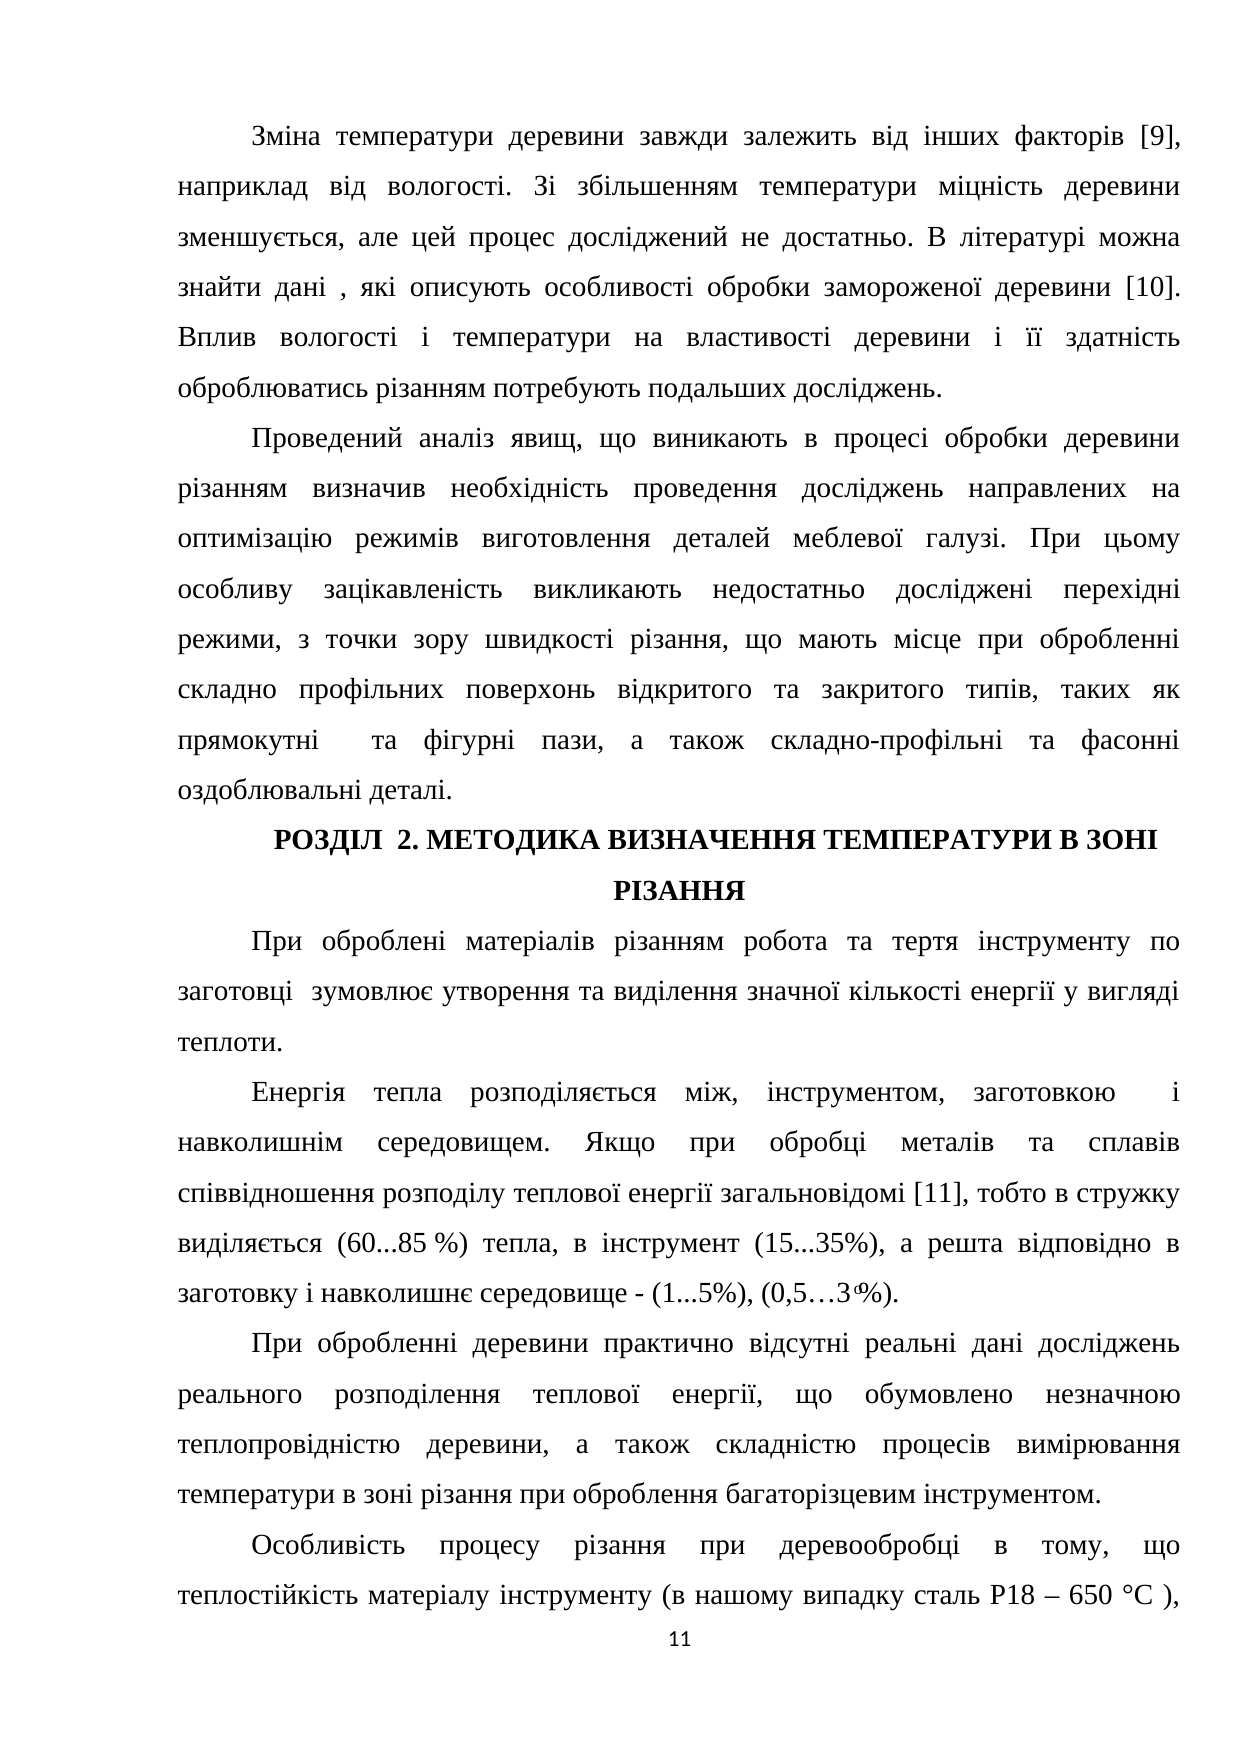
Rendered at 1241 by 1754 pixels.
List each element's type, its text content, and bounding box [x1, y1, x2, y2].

text Проведений аналіз явищ, що виникають в процесі обробки деревини різанням визначив необхідність проведення досліджень направлених на оптимізацію режимів виготовлення деталей меблевої галузі. При цьому особливу зацікавленість викликають недостатньо досліджені перехідні режими, з точки зору швидкості різання, що мають місце при обробленні складно профільних поверхонь відкритого та закритого типів, таких як прямокутні та фігурні пази, а також складно-профільні та фасонні оздоблювальні деталі. [177, 420, 1181, 806]
text Зміна температури деревини завжди залежить від інших факторів [9], наприклад від вологості. Зі збільшенням температури міцність деревини зменшується, але цей процес досліджений не достатньо. В літературі можна знайти дані , які описують особливості обробки замороженої деревини [10]. Вплив вологості і температури на властивості деревини і її здатність оброблюватись різанням потребують подальших досліджень. [177, 118, 1181, 403]
text Енергія тепла розподіляється між, інструментом, заготовкою і навколишнім середовищем. Якщо при обробці металів та сплавів співвідношення розподілу теплової енергії загальновідомі [11], тобто в стружку виділяється (60...85 %) тепла, в інструмент (15...35%), а решта відповідно в заготовку і навколишнє середовище - (1...5%), (0,5…3 ͦ%). [177, 1074, 1181, 1309]
text РОЗДІЛ 2. МЕТОДИКА ВИЗНАЧЕННЯ ТЕМПЕРАТУРИ В ЗОНІ РІЗАННЯ [177, 822, 1181, 906]
text При обробленні деревини практично відсутні реальні дані досліджень реального розподілення теплової енергії, що обумовлено незначною теплопровідністю деревини, а також складністю процесів вимірювання температури в зоні різання при оброблення багаторізцевим інструментом. [177, 1326, 1181, 1510]
text При оброблені матеріалів різанням робота та тертя інструменту по заготовці зумовлює утворення та виділення значної кількості енергії у вигляді теплоти. [177, 923, 1181, 1057]
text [177, 1527, 1181, 1611]
